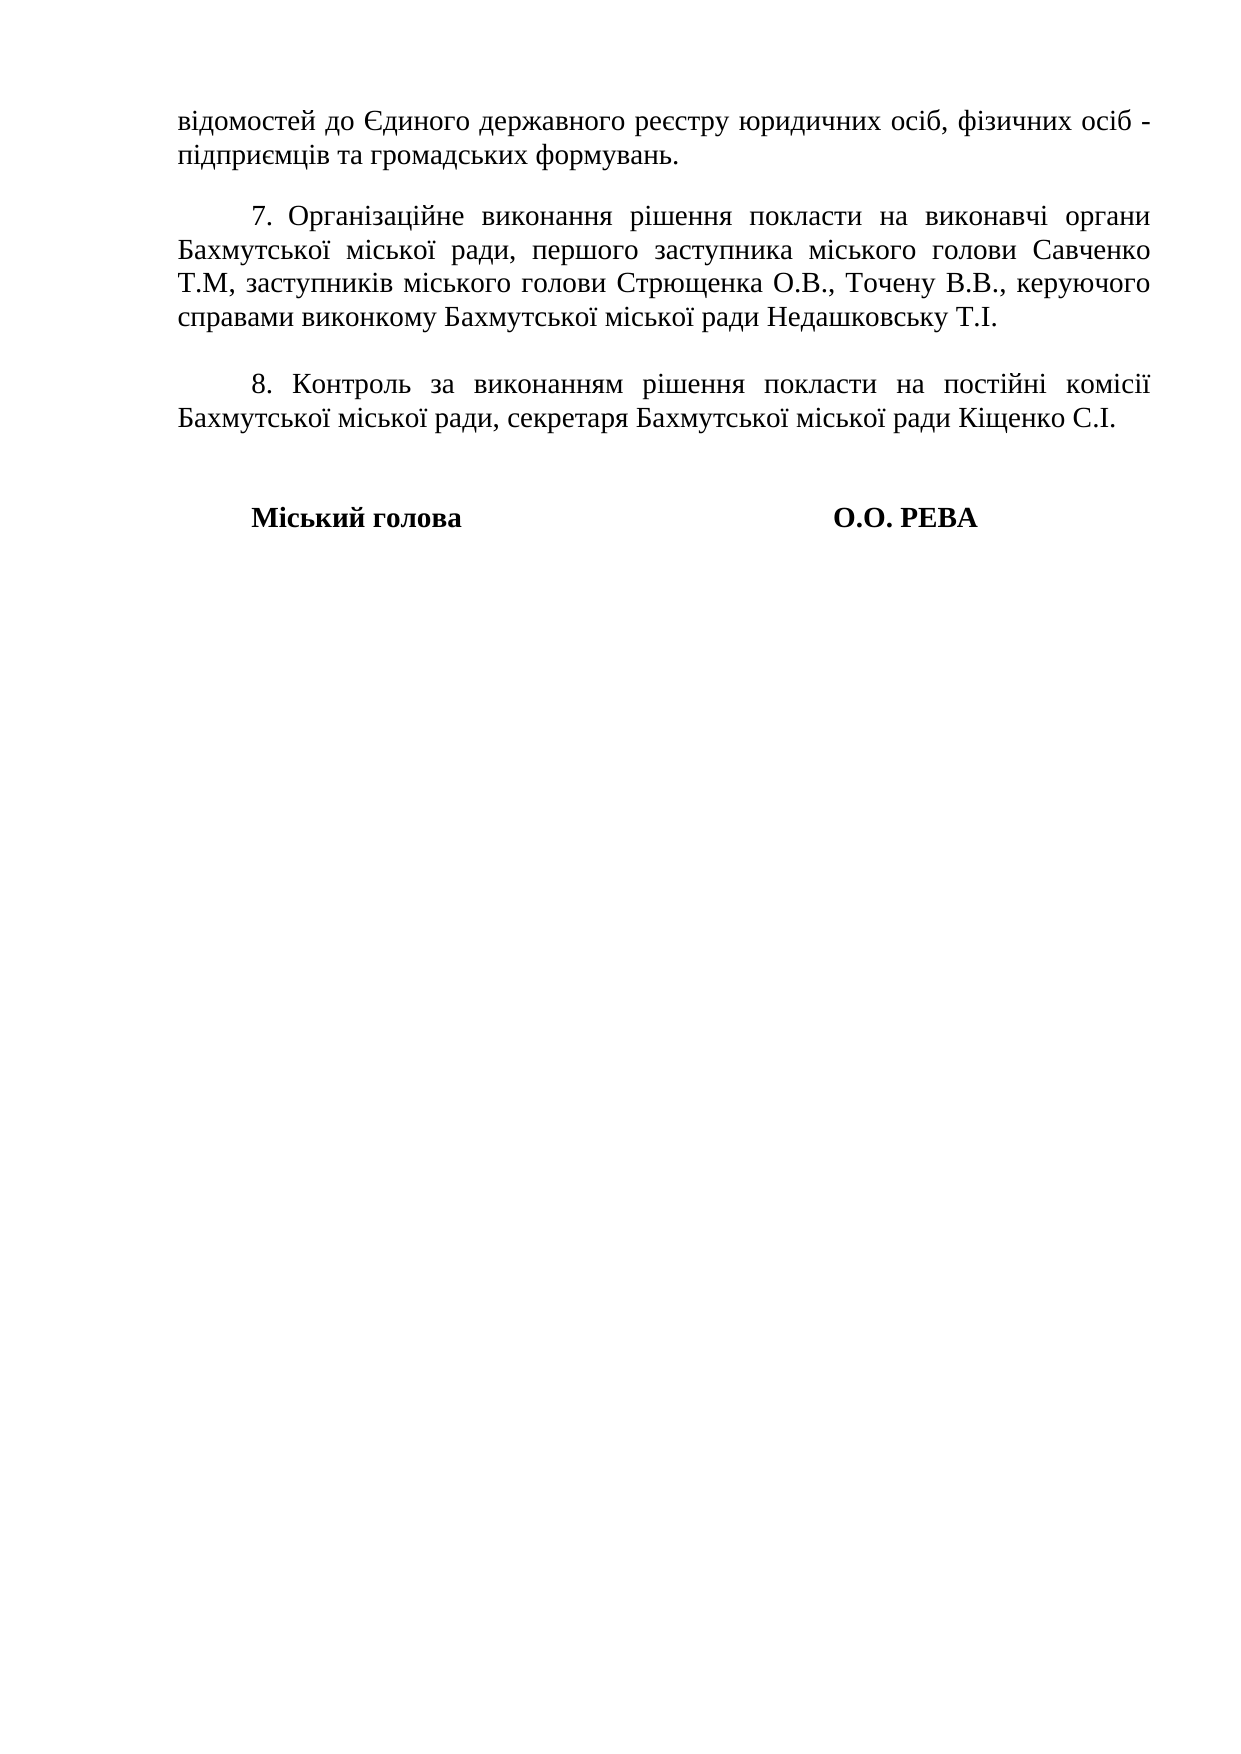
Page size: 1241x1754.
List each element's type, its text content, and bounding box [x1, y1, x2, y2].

text 8. Контроль за виконанням рішення покласти на постійні комісії Бахмутської міської ради, секретаря Бахмутської міської ради Кіщенко С.І. [177, 366, 1152, 433]
text 7. Організаційне виконання рішення покласти на виконавчі органи Бахмутської міської ради, першого заступника міського голови Савченко Т.М, заступників міського голови Стрющенка О.В., Точену В.В., керуючого справами виконкому Бахмутської міської ради Недашковську Т.І. [177, 198, 1152, 333]
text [177, 103, 1152, 171]
text Міський голова О.О. РЕВА [177, 500, 1152, 534]
